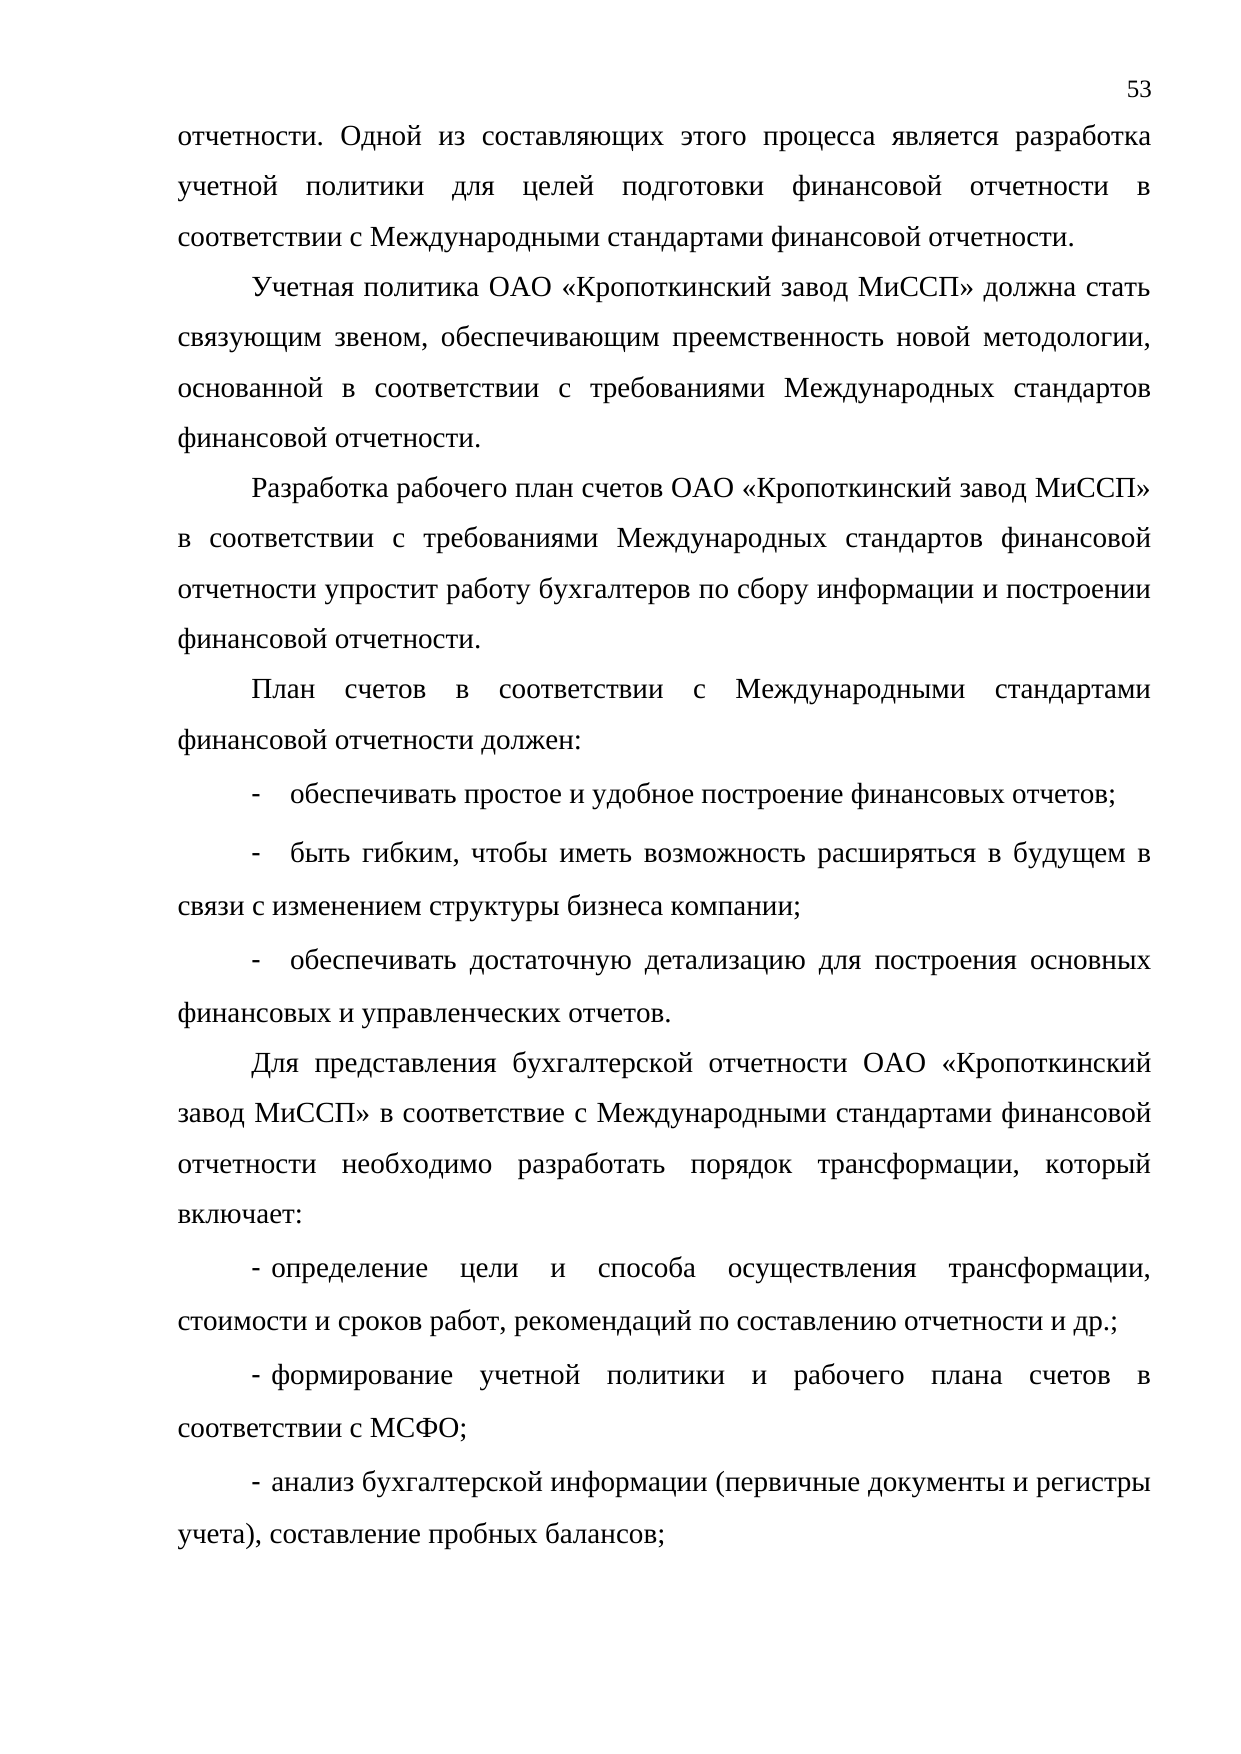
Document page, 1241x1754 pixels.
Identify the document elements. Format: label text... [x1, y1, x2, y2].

text Разработка рабочего план счетов ОАО «Кропоткинский завод МиССП» в соответствии с требованиями Международных стандартов финансовой отчетности упростит работу бухгалтеров по сбору информации и построении финансовой отчетности. [177, 470, 1152, 655]
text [177, 118, 1152, 252]
text План счетов в соответствии с Международными стандартами финансовой отчетности должен: [177, 672, 1152, 755]
list формирование учетной политики и рабочего плана счетов в соответствии с МСФО; [177, 1353, 1152, 1443]
text Учетная политика ОАО «Кропоткинский завод МиССП» должна стать связующим звеном, обеспечивающим преемственность новой методологии, основанной в соответствии с требованиями Международных стандартов финансовой отчетности. [177, 269, 1152, 453]
list анализ бухгалтерской информации (первичные документы и регистры учета), составление пробных балансов; [177, 1460, 1152, 1550]
list определение цели и способа осуществления трансформации, стоимости и сроков работ, рекомендаций по составлению отчетности и др.; [177, 1246, 1152, 1336]
list быть гибким, чтобы иметь возможность расширяться в будущем в связи с изменением структуры бизнеса компании; [177, 832, 1152, 922]
list обеспечивать простое и удобное построение финансовых отчетов; [177, 772, 1152, 812]
list обеспечивать достаточную детализацию для построения основных финансовых и управленческих отчетов. [177, 938, 1152, 1028]
text Для представления бухгалтерской отчетности ОАО «Кропоткинский завод МиССП» в соответствие с Международными стандартами финансовой отчетности необходимо разработать порядок трансформации, который включает: [177, 1045, 1152, 1230]
